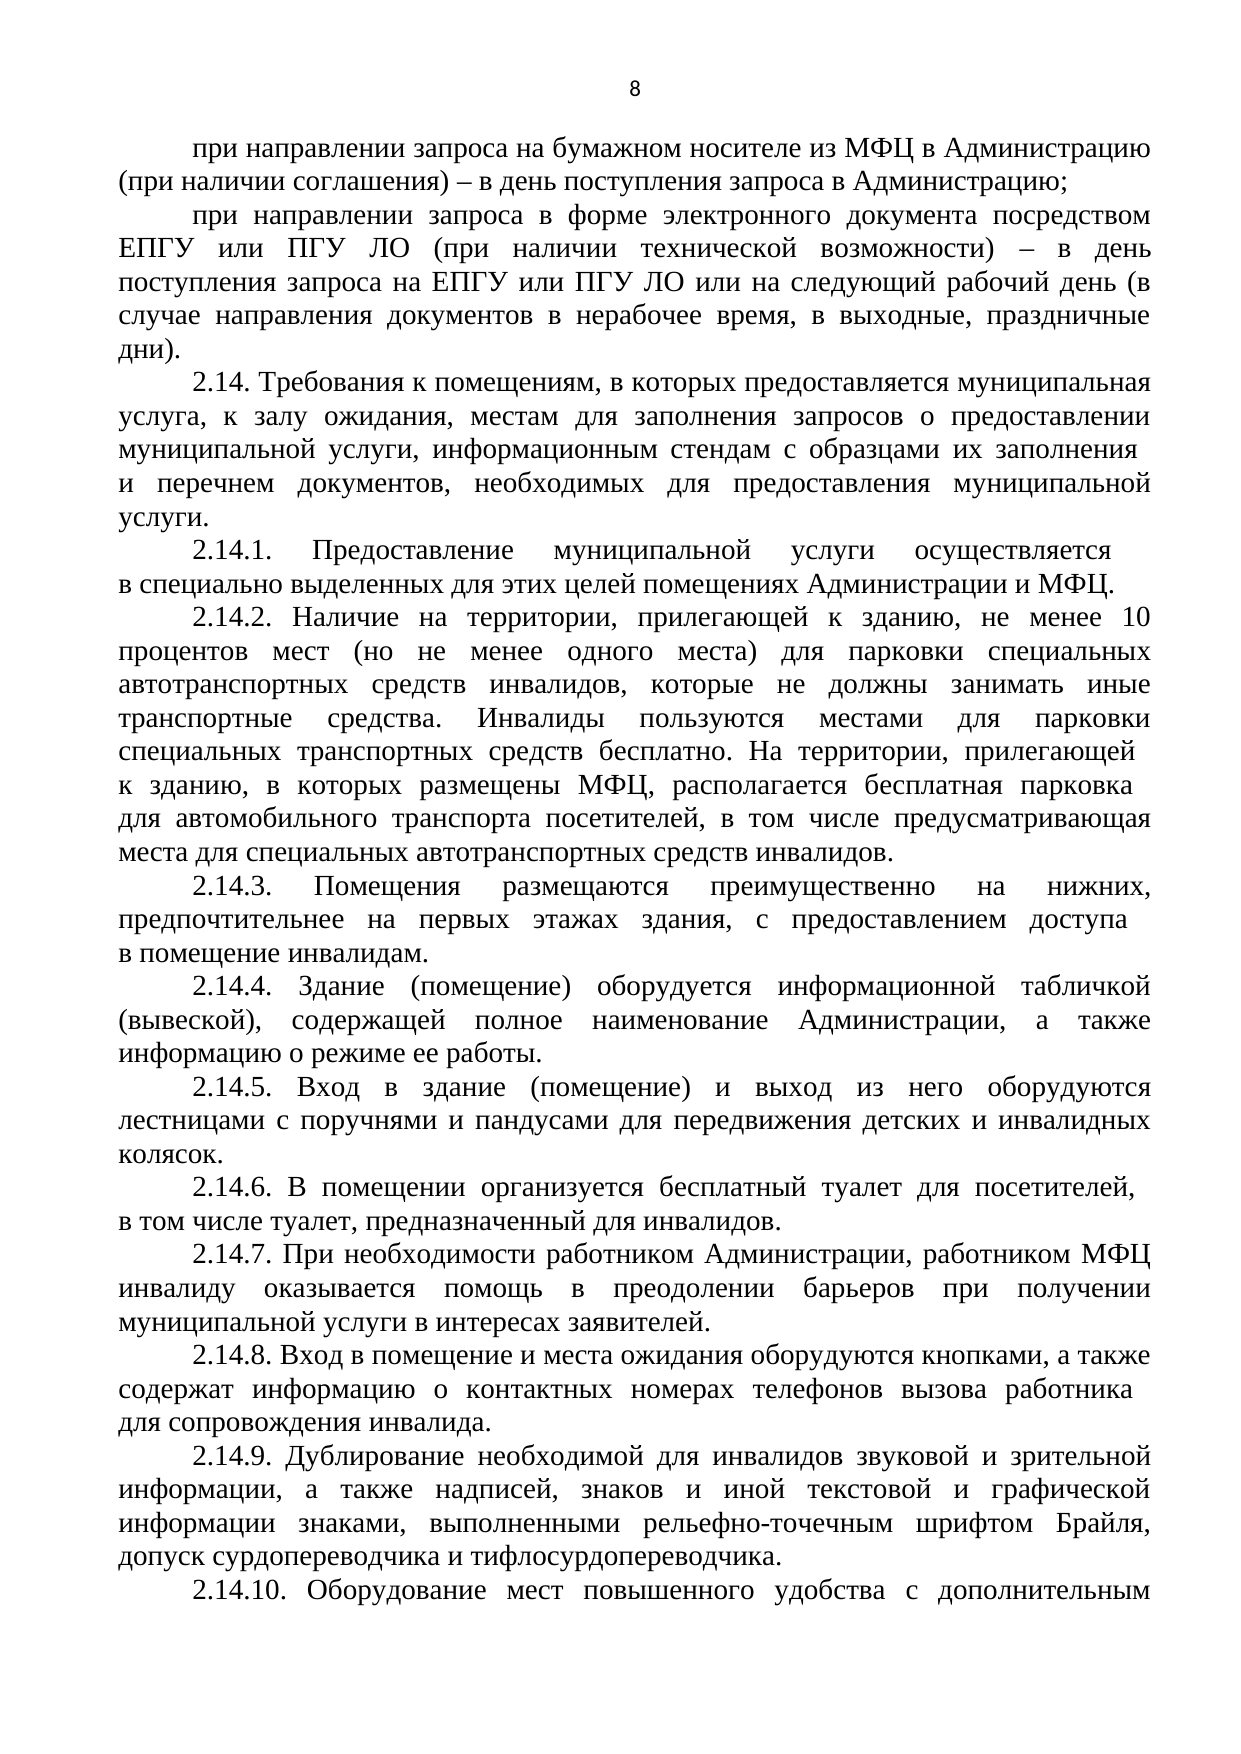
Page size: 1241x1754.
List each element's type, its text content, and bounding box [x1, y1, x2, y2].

text 2.14.2. Наличие на территории, прилегающей к зданию, не менее 10 процентов мест (но не менее одного места) для парковки специальных автотранспортных средств инвалидов, которые не должны занимать иные транспортные средства. Инвалиды пользуются местами для парковки специальных транспортных средств бесплатно. На территории, прилегающей к зданию, в которых размещены МФЦ, располагается бесплатная парковка для автомобильного транспорта посетителей, в том числе предусматривающая места для специальных автотранспортных средств инвалидов. [118, 599, 1152, 868]
text при направлении запроса в форме электронного документа посредством ЕПГУ или ПГУ ЛО (при наличии технической возможности) – в день поступления запроса на ЕПГУ или ПГУ ЛО или на следующий рабочий день (в случае направления документов в нерабочее время, в выходные, праздничные дни). [118, 197, 1152, 364]
text 2.14.1. Предоставление муниципальной услуги осуществляется в специально выделенных для этих целей помещениях Администрации и МФЦ. [118, 532, 1152, 599]
text 2.14. Требования к помещениям, в которых предоставляется муниципальная услуга, к залу ожидания, местам для заполнения запросов о предоставлении муниципальной услуги, информационным стендам с образцами их заполнения и перечнем документов, необходимых для предоставления муниципальной услуги. [118, 364, 1152, 532]
text при направлении запроса на бумажном носителе из МФЦ в Администрацию (при наличии соглашения) – в день поступления запроса в Администрацию; [118, 130, 1152, 197]
text 2.14.3. Помещения размещаются преимущественно на нижних, предпочтительнее на первых этажах здания, с предоставлением доступа в помещение инвалидам. [118, 868, 1152, 968]
text 2.14.4. Здание (помещение) оборудуется информационной табличкой (вывеской), содержащей полное наименование Администрации, а также информацию о режиме ее работы. [118, 968, 1152, 1069]
text 2.14.7. При необходимости работником Администрации, работником МФЦ инвалиду оказывается помощь в преодолении барьеров при получении муниципальной услуги в интересах заявителей. [118, 1237, 1152, 1337]
text 2.14.6. В помещении организуется бесплатный туалет для посетителей, в том числе туалет, предназначенный для инвалидов. [118, 1169, 1152, 1237]
text 2.14.5. Вход в здание (помещение) и выход из него оборудуются лестницами с поручнями и пандусами для передвижения детских и инвалидных колясок. [118, 1069, 1152, 1169]
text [118, 1572, 1152, 1606]
text 2.14.9. Дублирование необходимой для инвалидов звуковой и зрительной информации, а также надписей, знаков и иной текстовой и графической информации знаками, выполненными рельефно-точечным шрифтом Брайля, допуск сурдопереводчика и тифлосурдопереводчика. [118, 1438, 1152, 1572]
text 2.14.8. Вход в помещение и места ожидания оборудуются кнопками, а также содержат информацию о контактных номерах телефонов вызова работника для сопровождения инвалида. [118, 1337, 1152, 1438]
